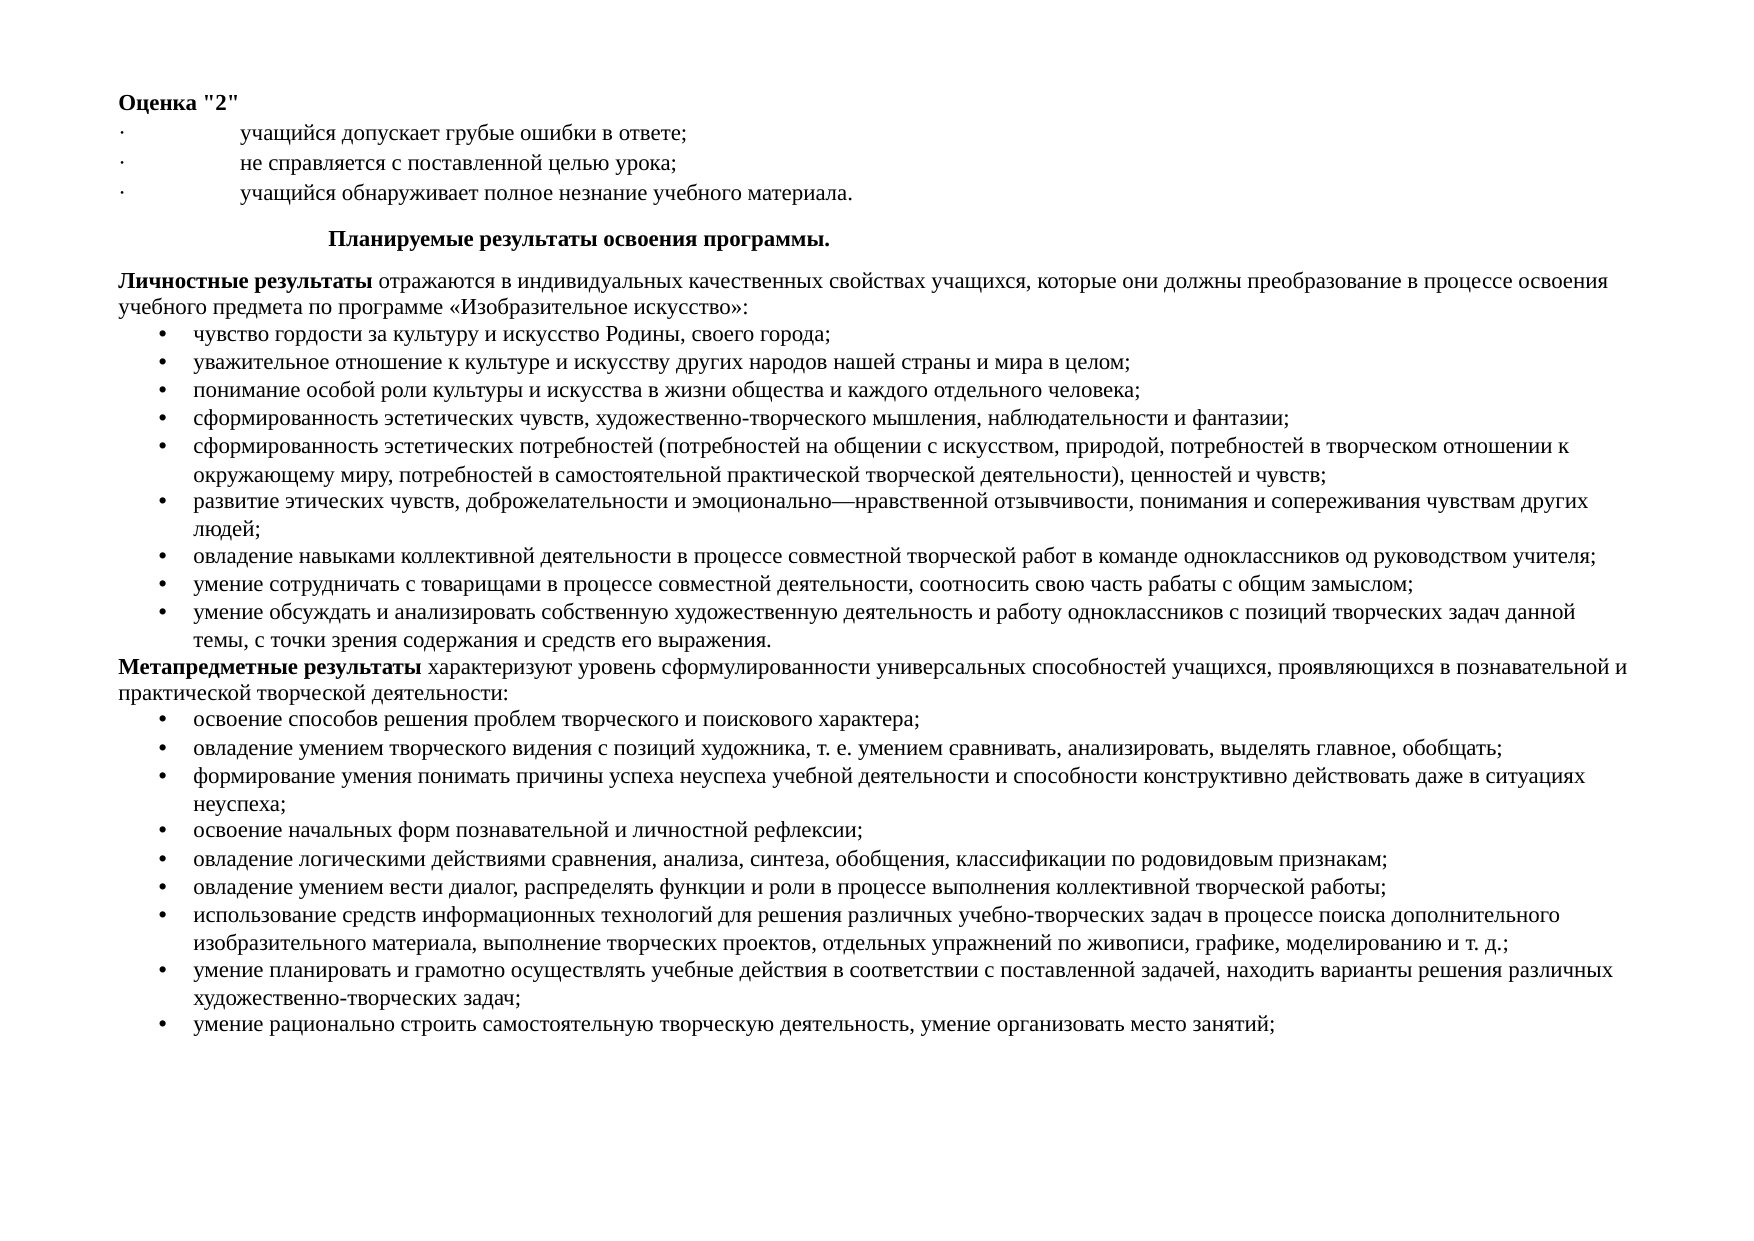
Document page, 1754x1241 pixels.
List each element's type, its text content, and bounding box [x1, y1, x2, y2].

list умение сотрудничать с товарищами в процессе совместной деятельности, соотносить свою часть рабаты с общим замыслом; [156, 570, 1636, 598]
list умение планировать и грамотно осуществлять учебные действия в соответствии с поставленной задачей, находить варианты решения различных художественно-творческих задач; [156, 956, 1636, 1010]
list сформированность эстетических потребностей (потребностей на общении с искусством, природой, потребностей в творческом отношении к окружающему миру, потребностей в самостоятельной практической творческой деятельности), ценностей и чувств; [156, 433, 1636, 487]
text · учащийся обнаруживает полное незнание учебного материала. [118, 179, 1636, 206]
text · не справляется с поставленной целью урока; [118, 149, 1636, 175]
text Метапредметные результаты характеризуют уровень сформулированности универсальных способностей учащихся, проявляющихся в познавательной и практической творческой деятельности: [118, 653, 1636, 706]
list овладение умением вести диалог, распределять функции и роли в процессе выполнения коллективной творческой работы; [156, 873, 1636, 901]
list умение рационально строить самостоятельную творческую деятельность, умение организовать место занятий; [156, 1010, 1636, 1039]
list чувство гордости за культуру и искусство Родины, своего города; [156, 320, 1636, 348]
list овладение умением творческого видения с позиций художника, т. е. умением сравнивать, анализировать, выделять главное, обобщать; [156, 734, 1636, 762]
list формирование умения понимать причины успеха неуспеха учебной деятельности и способности конструктивно действовать даже в ситуациях неуспеха; [156, 762, 1636, 817]
text Планируемые результаты освоения программы. [134, 225, 1620, 251]
list овладение навыками коллективной деятельности в процессе совместной творческой работ в команде одноклассников од руководством учителя; [156, 542, 1636, 570]
list освоение способов решения проблем творческого и поискового характера; [156, 706, 1636, 734]
list освоение начальных форм познавательной и личностной рефлексии; [156, 817, 1636, 845]
list уважительное отношение к культуре и искусству других народов нашей страны и мира в целом; [156, 348, 1636, 376]
text Оценка "2" [118, 88, 1636, 115]
list умение обсуждать и анализировать собственную художественную деятельность и работу одноклассников с позиций творческих задач данной темы, с точки зрения содержания и средств его выражения. [156, 598, 1636, 653]
text Личностные результаты отражаются в индивидуальных качественных свойствах учащихся, которые они должны преобразование в процессе освоения учебного предмета по программе «Изобразительное искусство»: [118, 267, 1636, 320]
text · учащийся допускает грубые ошибки в ответе; [118, 119, 1636, 145]
list развитие этических чувств, доброжелательности и эмоционально—нравственной отзывчивости, понимания и сопереживания чувствам других людей; [156, 487, 1636, 542]
list использование средств информационных технологий для решения различных учебно-творческих задач в процессе поиска дополнительного изобразительного материала, выполнение творческих проектов, отдельных упражнений по живописи, графике, моделированию и т. д.; [156, 901, 1636, 956]
list овладение логическими действиями сравнения, анализа, синтеза, обобщения, классификации по родовидовым признакам; [156, 845, 1636, 873]
list сформированность эстетических чувств, художественно-творческого мышления, наблюдательности и фантазии; [156, 404, 1636, 433]
list понимание особой роли культуры и искусства в жизни общества и каждого отдельного человека; [156, 376, 1636, 404]
